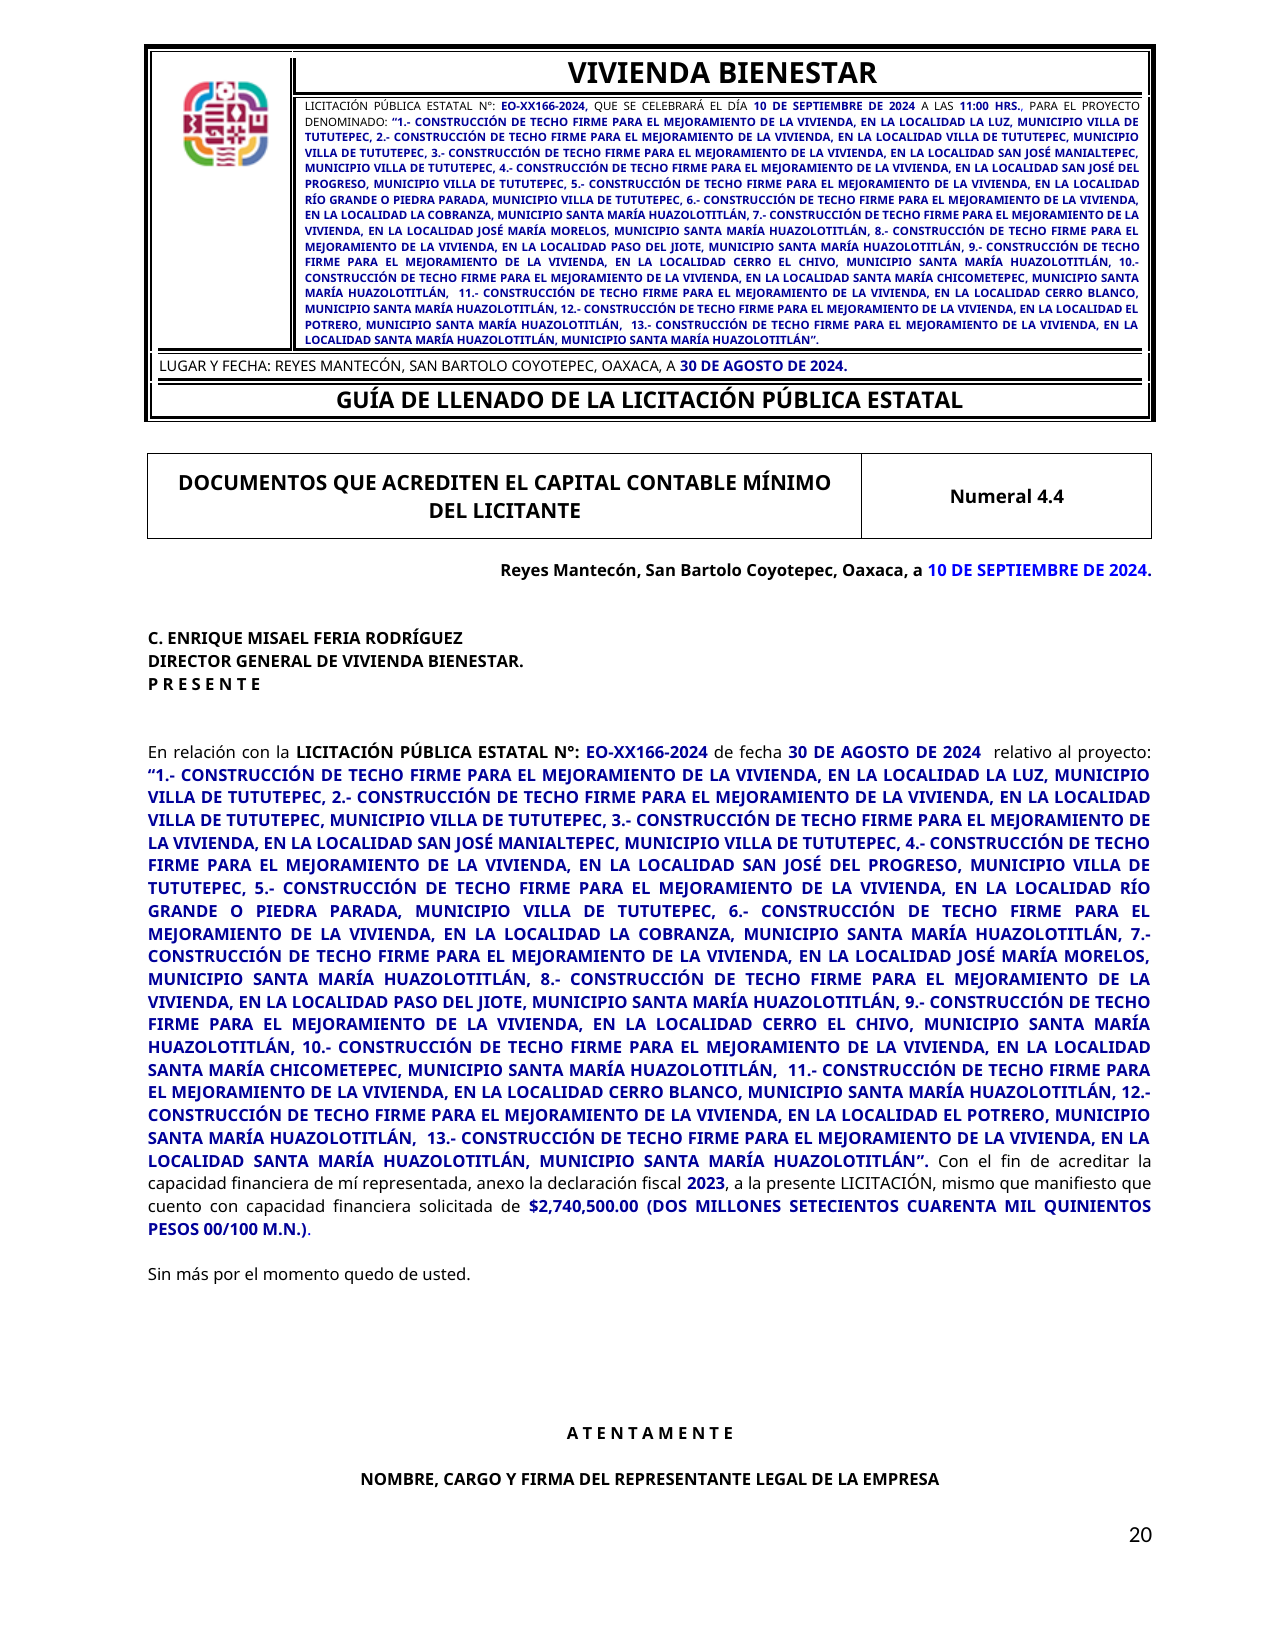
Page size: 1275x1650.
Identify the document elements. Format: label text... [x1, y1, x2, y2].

table_header Numeral 4.4 [862, 454, 1151, 538]
text Sin más por el momento quedo de usted. [148, 1263, 1152, 1286]
text En relación con la LICITACIÓN PÚBLICA ESTATAL N°: EO-XX166-2024 de fecha 30 DE AGOSTO DE 2024 relativo al proyecto: “1.- CONSTRUCCIÓN DE TECHO FIRME PARA EL MEJORAMIENTO DE LA VIVIENDA, EN LA LOCALIDAD LA LUZ, MUNICIPIO VILLA DE TUTUTEPEC, 2.- CONSTRUCCIÓN DE TECHO FIRME PARA EL MEJORAMIENTO DE LA VIVIENDA, EN LA LOCALIDAD VILLA DE TUTUTEPEC, MUNICIPIO VILLA DE TUTUTEPEC, 3.- CONSTRUCCIÓN DE TECHO FIRME PARA EL MEJORAMIENTO DE LA VIVIENDA, EN LA LOCALIDAD SAN JOSÉ MANIALTEPEC, MUNICIPIO VILLA DE TUTUTEPEC, 4.- CONSTRUCCIÓN DE TECHO FIRME PARA EL MEJORAMIENTO DE LA VIVIENDA, EN LA LOCALIDAD SAN JOSÉ DEL PROGRESO, MUNICIPIO VILLA DE TUTUTEPEC, 5.- CONSTRUCCIÓN DE TECHO FIRME PARA EL MEJORAMIENTO DE LA VIVIENDA, EN LA LOCALIDAD RÍO GRANDE O PIEDRA PARADA, MUNICIPIO VILLA DE TUTUTEPEC, 6.- CONSTRUCCIÓN DE TECHO FIRME PARA EL MEJORAMIENTO DE LA VIVIENDA, EN LA LOCALIDAD LA COBRANZA, MUNICIPIO SANTA MARÍA HUAZOLOTITLÁN, 7.- CONSTRUCCIÓN DE TECHO FIRME PARA EL MEJORAMIENTO DE LA VIVIENDA, EN LA LOCALIDAD JOSÉ MARÍA MORELOS, MUNICIPIO SANTA MARÍA HUAZOLOTITLÁN, 8.- CONSTRUCCIÓN DE TECHO FIRME PARA EL MEJORAMIENTO DE LA VIVIENDA, EN LA LOCALIDAD PASO DEL JIOTE, MUNICIPIO SANTA MARÍA HUAZOLOTITLÁN, 9.- CONSTRUCCIÓN DE TECHO FIRME PARA EL MEJORAMIENTO DE LA VIVIENDA, EN LA LOCALIDAD CERRO EL CHIVO, MUNICIPIO SANTA MARÍA HUAZOLOTITLÁN, 10.- CONSTRUCCIÓN DE TECHO FIRME PARA EL MEJORAMIENTO DE LA VIVIENDA, EN LA LOCALIDAD SANTA MARÍA CHICOMETEPEC, MUNICIPIO SANTA MARÍA HUAZOLOTITLÁN, 11.- CONSTRUCCIÓN DE TECHO FIRME PARA EL MEJORAMIENTO DE LA VIVIENDA, EN LA LOCALIDAD CERRO BLANCO, MUNICIPIO SANTA MARÍA HUAZOLOTITLÁN, 12.- CONSTRUCCIÓN DE TECHO FIRME PARA EL MEJORAMIENTO DE LA VIVIENDA, EN LA LOCALIDAD EL POTRERO, MUNICIPIO SANTA MARÍA HUAZOLOTITLÁN, 13.- CONSTRUCCIÓN DE TECHO FIRME PARA EL MEJORAMIENTO DE LA VIVIENDA, EN LA LOCALIDAD SANTA MARÍA HUAZOLOTITLÁN, MUNICIPIO SANTA MARÍA HUAZOLOTITLÁN”. Con el fin de acreditar la capacidad financiera de mí representada, anexo la declaración fiscal 2023, a la presente LICITACIÓN, mismo que manifiesto que cuento con capacidad financiera solicitada de $2,740,500.00 (DOS MILLONES SETECIENTOS CUARENTA MIL QUINIENTOS PESOS 00/100 M.N.). [148, 741, 1152, 1240]
table_header DOCUMENTOS QUE ACREDITEN EL CAPITAL CONTABLE MÍNIMO DEL LICITANTE [148, 454, 861, 538]
text Reyes Mantecón, San Bartolo Coyotepec, Oaxaca, a 10 DE SEPTIEMBRE DE 2024. [0, 559, 1152, 582]
text NOMBRE, CARGO Y FIRMA DEL REPRESENTANTE LEGAL DE LA EMPRESA [148, 1467, 1152, 1490]
text A T E N T A M E N T E [148, 1422, 1152, 1444]
picture [172, 73, 279, 172]
text P R E S E N T E [148, 672, 1152, 695]
text DIRECTOR GENERAL DE VIVIENDA BIENESTAR. [148, 650, 1152, 672]
text C. ENRIQUE MISAEL FERIA RODRÍGUEZ [148, 627, 1152, 650]
